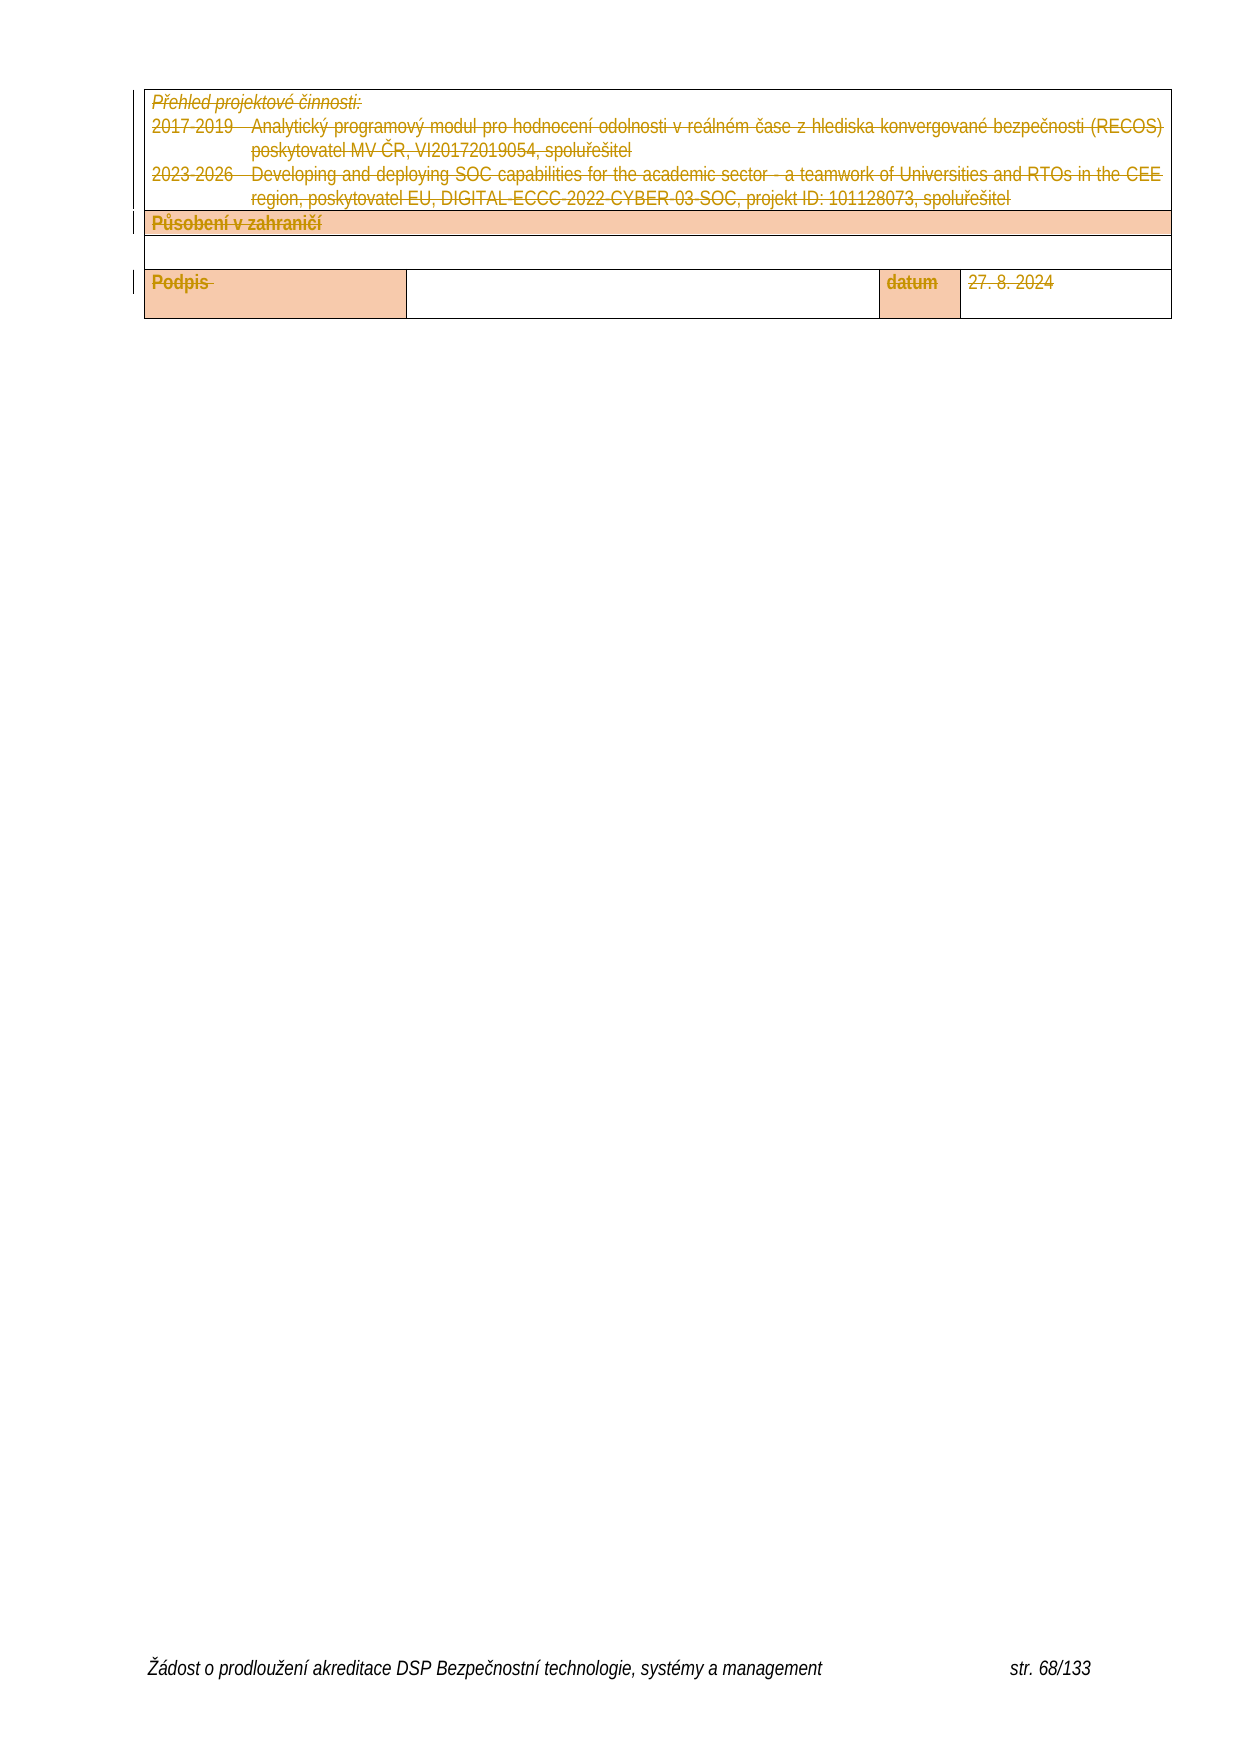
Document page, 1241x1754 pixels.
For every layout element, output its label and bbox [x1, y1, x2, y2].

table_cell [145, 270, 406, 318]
table_cell [145, 90, 1171, 209]
table_cell [145, 236, 1171, 269]
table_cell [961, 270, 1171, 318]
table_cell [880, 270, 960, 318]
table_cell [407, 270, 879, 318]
table_cell [145, 211, 1171, 234]
